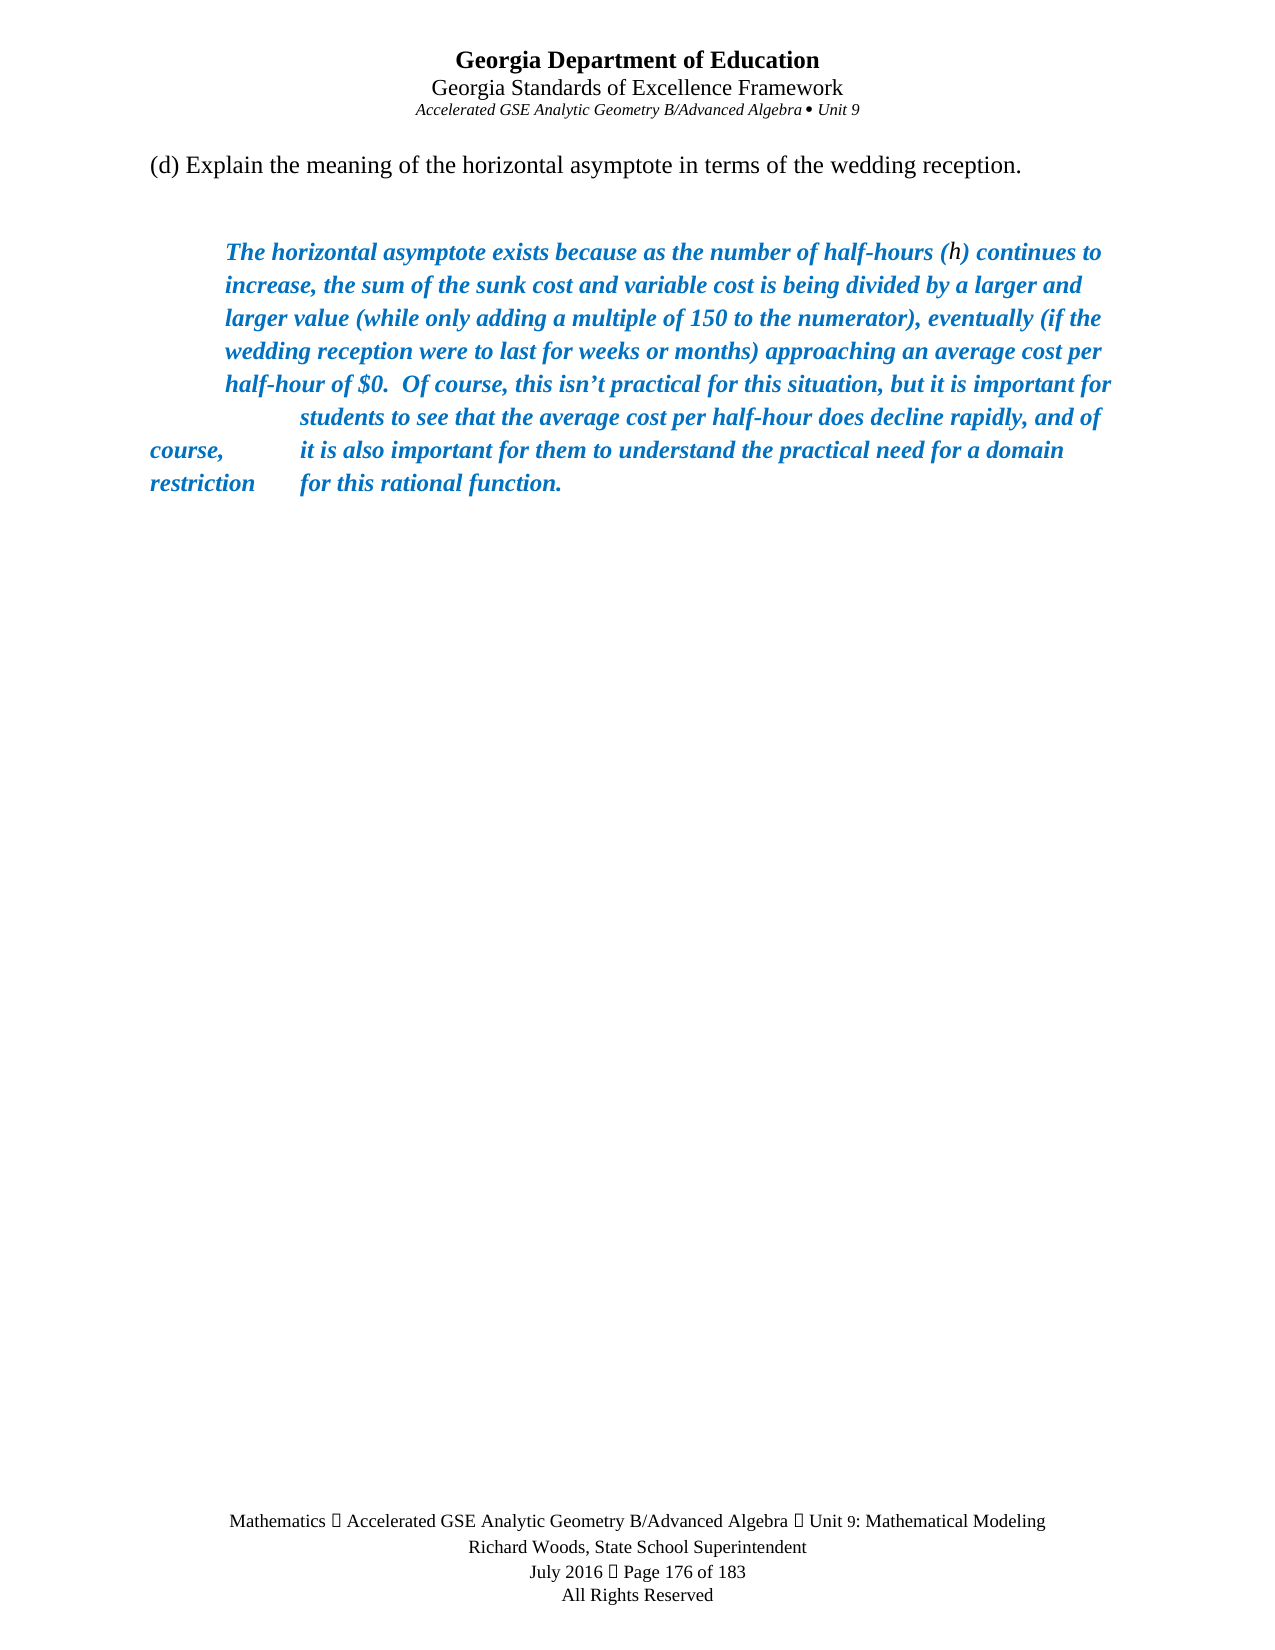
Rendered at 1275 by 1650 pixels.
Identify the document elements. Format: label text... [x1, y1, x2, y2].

text The horizontal asymptote exists because as the number of half-hours () continues to increase, the sum of the sunk cost and variable cost is being divided by a larger and larger value (while only adding a multiple of 150 to the numerator), eventually (if the wedding reception were to last for weeks or months) approaching an average cost per half-hour of $0. Of course, this isn’t practical for this situation, but it is important for students to see that the average cost per half-hour does decline rapidly, and of course, it is also important for them to understand the practical need for a domain restriction for this rational function. [150, 237, 1125, 497]
text (d) Explain the meaning of the horizontal asymptote in terms of the wedding reception. [150, 150, 1125, 179]
